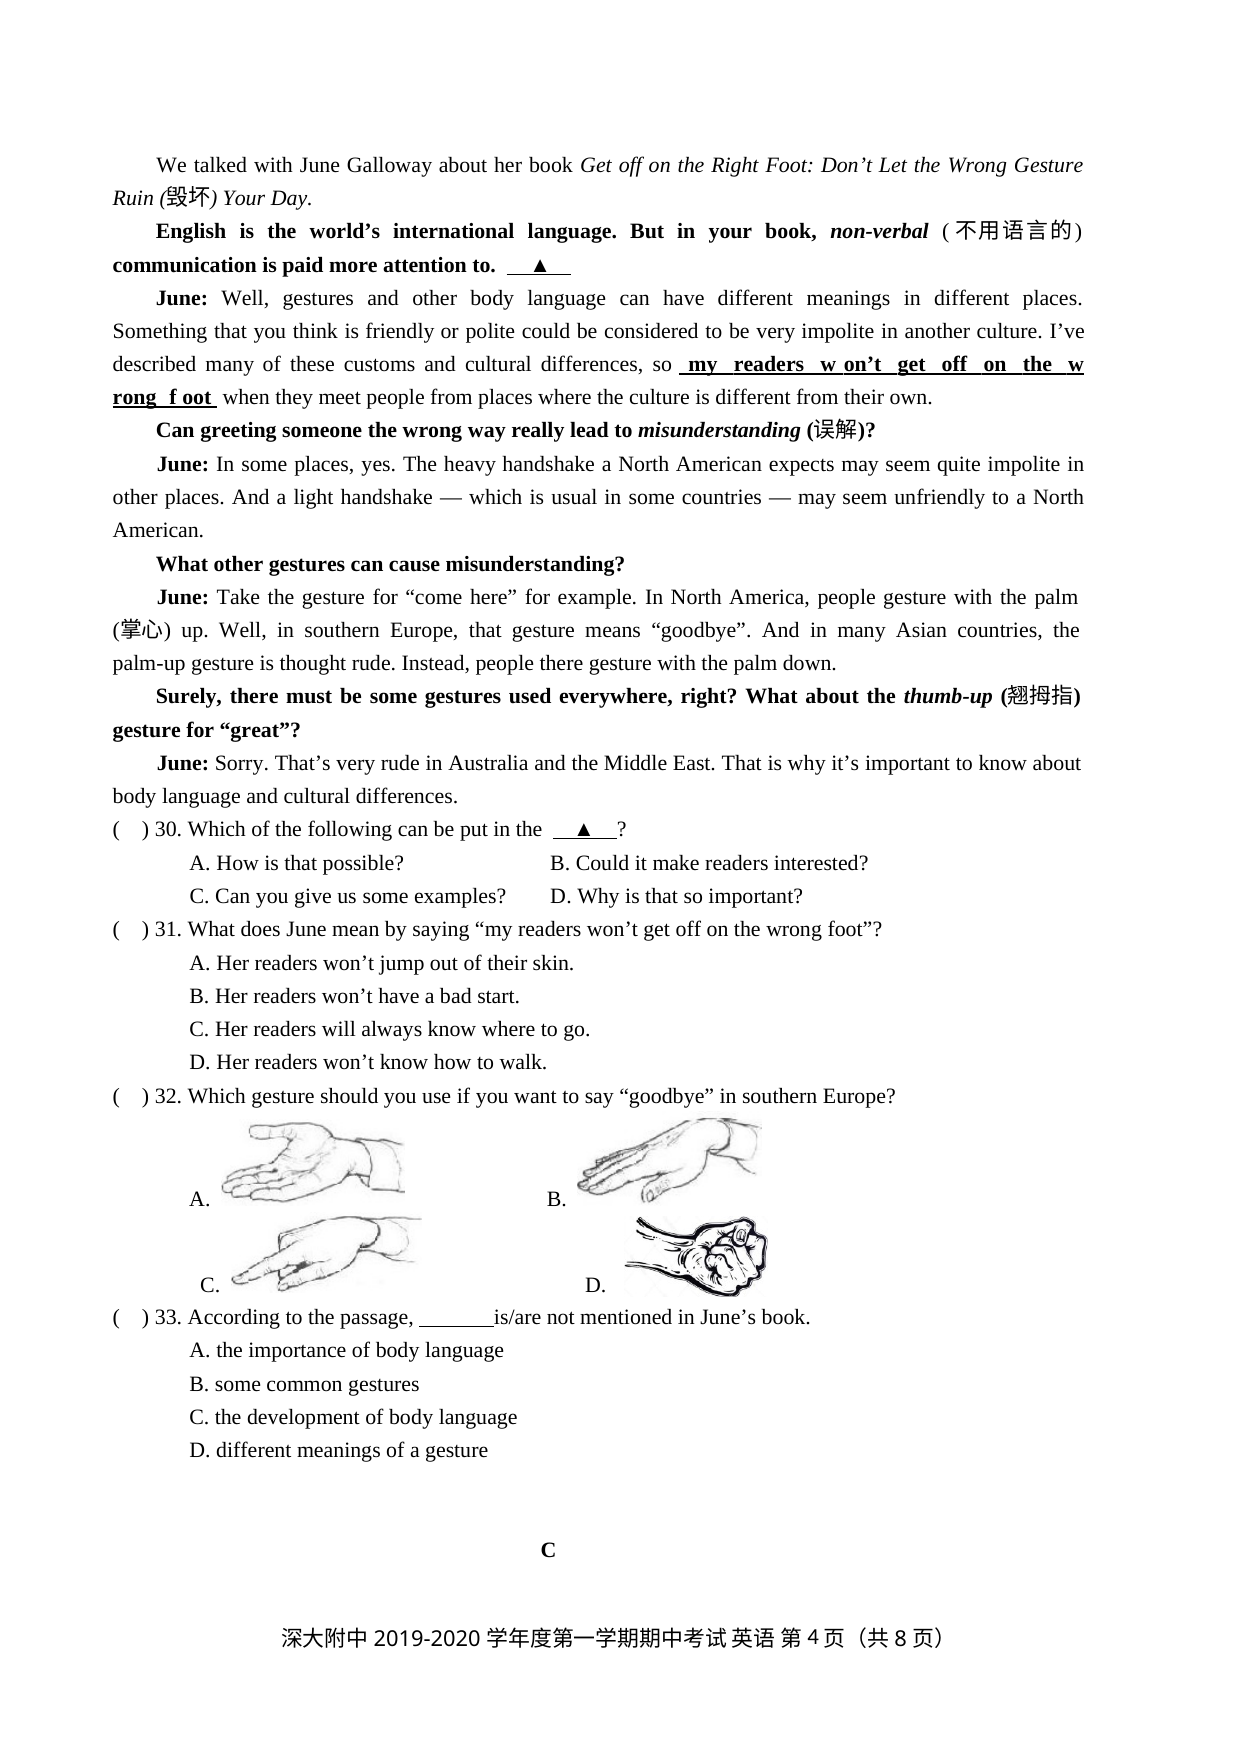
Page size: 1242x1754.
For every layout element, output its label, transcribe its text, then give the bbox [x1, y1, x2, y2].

text gesture for “great”? [112, 717, 1094, 742]
text palm-up gesture is thought rude. Instead, people there gesture with the palm down. [112, 650, 1094, 675]
text C. the development of body language [189, 1404, 1094, 1429]
text ( ) 32. Which gesture should you use if you want to say “goodbye” in southern Europe? [112, 1083, 1094, 1108]
picture [231, 1212, 422, 1293]
text What other gestures can cause misunderstanding? [156, 551, 1094, 576]
text B. some common gestures [189, 1371, 1094, 1396]
text B. Her readers won’t have a bad start. [189, 983, 1094, 1008]
text A. Her readers won’t jump out of their skin. [189, 950, 1094, 975]
text Ruin (毁坏) Your Day. [112, 177, 1094, 211]
text body language and cultural differences. [112, 783, 1094, 808]
text communication is paid more attention to. ▲ [112, 252, 1094, 277]
text A. How is that possible? B. Could it make readers interested? C. Can you give us some examples? D. Why is that so important? [189, 850, 876, 908]
text D. Her readers won’t know how to walk. [189, 1049, 1094, 1074]
text ( ) 33. According to the passage, is/are not mentioned in June’s book. [112, 1304, 1094, 1329]
text (掌心) up. Well, in southern Europe, that gesture means “goodbye”. And in many Asian countries, the [112, 609, 1094, 642]
text June: Well, gestures and other body language can have different meanings in different places. Something that you think is friendly or polite could be considered to be very impolite in another culture. I’ve described many of these customs and cultural differences, so my readers w on’t get off on the w rong f oot when they meet people from places where the culture is different from their own. [112, 285, 1085, 409]
text June: Take the gesture for “come here” for example. In North America, people gesture with the palm [157, 584, 1094, 609]
text ( ) 30. Which of the following can be put in the ▲ ? [112, 816, 1094, 842]
text D. different meanings of a gesture [189, 1437, 1094, 1462]
text C [535, 1537, 562, 1562]
text We talked with June Galloway about her book Get off on the Right Foot: Don’t Let the Wrong Gesture [156, 152, 1094, 177]
text C. Her readers will always know where to go. [189, 1016, 1094, 1041]
picture [577, 1111, 762, 1206]
text June: In some places, yes. The heavy handshake a North American expects may seem quite impolite in other places. And a light handshake — which is usual in some countries — may seem unfriendly to a North American. [112, 451, 1085, 542]
text English is the world’s international language. But in your book, non-verbal ( 不用语言的) [156, 211, 1094, 244]
text Surely, there must be some gestures used everywhere, right? What about the thumb-up (翘拇指) [156, 675, 1094, 709]
text June: Sorry. That’s very rude in Australia and the Middle East. That is why it’s important to know about [157, 750, 1094, 775]
text Can greeting someone the wrong way really lead to misunderstanding (误解)? [156, 417, 1094, 443]
text ( ) 31. What does June mean by saying “my readers won’t get off on the wrong foot”? [112, 916, 1094, 942]
picture [221, 1119, 405, 1206]
text A. the importance of body language [189, 1337, 1094, 1363]
